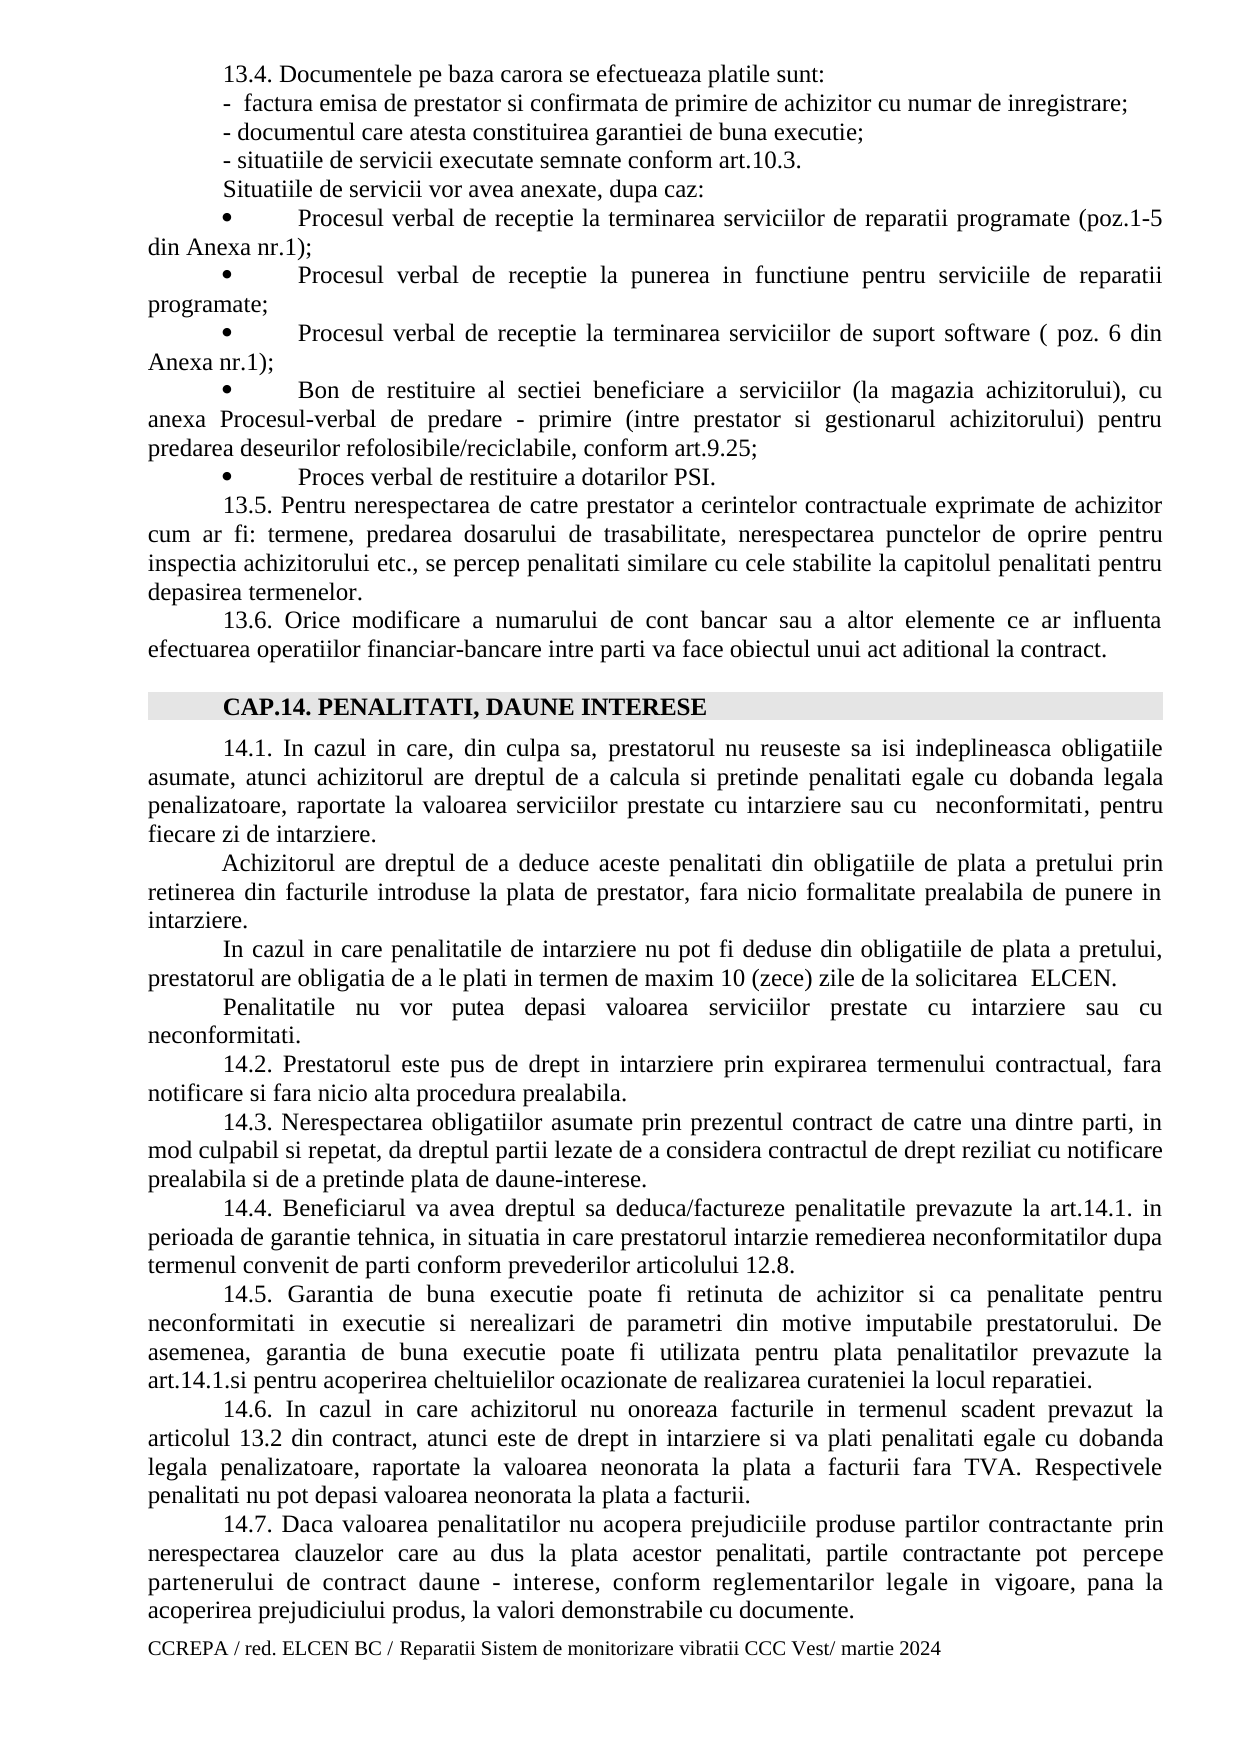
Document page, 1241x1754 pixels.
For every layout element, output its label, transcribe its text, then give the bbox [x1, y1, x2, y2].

text Penalitatile nu vor putea depasi valoarea serviciilor prestate cu intarziere sau cu neconformitati. [148, 992, 1163, 1049]
text - documentul care atesta constituirea garantiei de buna executie; [148, 117, 1163, 145]
text - factura emisa de prestator si confirmata de primire de achizitor cu numar de inregistrare; [148, 88, 1163, 117]
text 14.7. Daca valoarea penalitatilor nu acopera prejudiciile produse partilor contractante prin nerespectarea clauzelor care au dus la plata acestor penalitati, partile contractante pot percepe partenerului de contract daune - interese, conform reglementarilor legale in vigoare, pana la acoperirea prejudiciului produs, la valori demonstrabile cu documente. [148, 1509, 1163, 1624]
text 14.1. In cazul in care, din culpa sa, prestatorul nu reuseste sa isi indeplineasca obligatiile asumate, atunci achizitorul are dreptul de a calcula si pretinde penalitati egale cu dobanda legala penalizatoare, raportate la valoarea serviciilor prestate cu intarziere sau cu neconformitati, pentru fiecare zi de intarziere. [148, 733, 1163, 848]
list Proces verbal de restituire a dotarilor PSI. [148, 462, 1163, 490]
text 14.6. In cazul in care achizitorul nu onoreaza facturile in termenul scadent prevazut la articolul 13.2 din contract, atunci este de drept in intarziere si va plati penalitati egale cu dobanda legala penalizatoare, raportate la valoarea neonorata la plata a facturii fara TVA. Respectivele penalitati nu pot depasi valoarea neonorata la plata a facturii. [148, 1394, 1163, 1509]
list Procesul verbal de receptie la terminarea serviciilor de suport software ( poz. 6 din Anexa nr.1); [148, 318, 1163, 375]
list Procesul verbal de receptie la punerea in functiune pentru serviciile de reparatii programate; [148, 260, 1163, 318]
text - situatiile de servicii executate semnate conform art.10.3. [148, 145, 1163, 174]
text In cazul in care penalitatile de intarziere nu pot fi deduse din obligatiile de plata a pretului, prestatorul are obligatia de a le plati in termen de maxim 10 (zece) zile de la solicitarea ELCEN. [148, 934, 1163, 992]
text Achizitorul are dreptul de a deduce aceste penalitati din obligatiile de plata a pretului prin retinerea din facturile introduse la plata de prestator, fara nicio formalitate prealabila de punere in intarziere. [148, 848, 1163, 934]
subtitle CAP.14. PENALITATI, DAUNE INTERESE [148, 692, 1163, 720]
text 14.3. Nerespectarea obligatiilor asumate prin prezentul contract de catre una dintre parti, in mod culpabil si repetat, da dreptul partii lezate de a considera contractul de drept reziliat cu notificare prealabila si de a pretinde plata de daune-interese. [148, 1107, 1163, 1193]
list Bon de restituire al sectiei beneficiare a serviciilor (la magazia achizitorului), cu anexa Procesul-verbal de predare - primire (intre prestator si gestionarul achizitorului) pentru predarea deseurilor refolosibile/reciclabile, conform art.9.25; [148, 375, 1163, 462]
list Procesul verbal de receptie la terminarea serviciilor de reparatii programate (poz.1-5 din Anexa nr.1); [148, 203, 1163, 260]
text 13.5. Pentru nerespectarea de catre prestator a cerintelor contractuale exprimate de achizitor cum ar fi: termene, predarea dosarului de trasabilitate, nerespectarea punctelor de oprire pentru inspectia achizitorului etc., se percep penalitati similare cu cele stabilite la capitolul penalitati pentru depasirea termenelor. [148, 490, 1163, 605]
list 14.4. Beneficiarul va avea dreptul sa deduca/factureze penalitatile prevazute la art.14.1. in perioada de garantie tehnica, in situatia in care prestatorul intarzie remedierea neconformitatilor dupa termenul convenit de parti conform prevederilor articolului 12.8. [148, 1193, 1163, 1279]
text 13.4. Documentele pe baza carora se efectueaza platile sunt: [148, 59, 1163, 88]
text Situatiile de servicii vor avea anexate, dupa caz: [148, 174, 1163, 203]
text 13.6. Orice modificare a numarului de cont bancar sau a altor elemente ce ar influenta efectuarea operatiilor financiar-bancare intre parti va face obiectul unui act aditional la contract. [148, 605, 1163, 663]
text 14.5. Garantia de buna executie poate fi retinuta de achizitor si ca penalitate pentru neconformitati in executie si nerealizari de parametri din motive imputabile prestatorului. De asemenea, garantia de buna executie poate fi utilizata pentru plata penalitatilor prevazute la art.14.1.si pentru acoperirea cheltuielilor ocazionate de realizarea curateniei la locul reparatiei. [148, 1279, 1163, 1394]
text 14.2. Prestatorul este pus de drept in intarziere prin expirarea termenului contractual, fara notificare si fara nicio alta procedura prealabila. [148, 1049, 1163, 1107]
